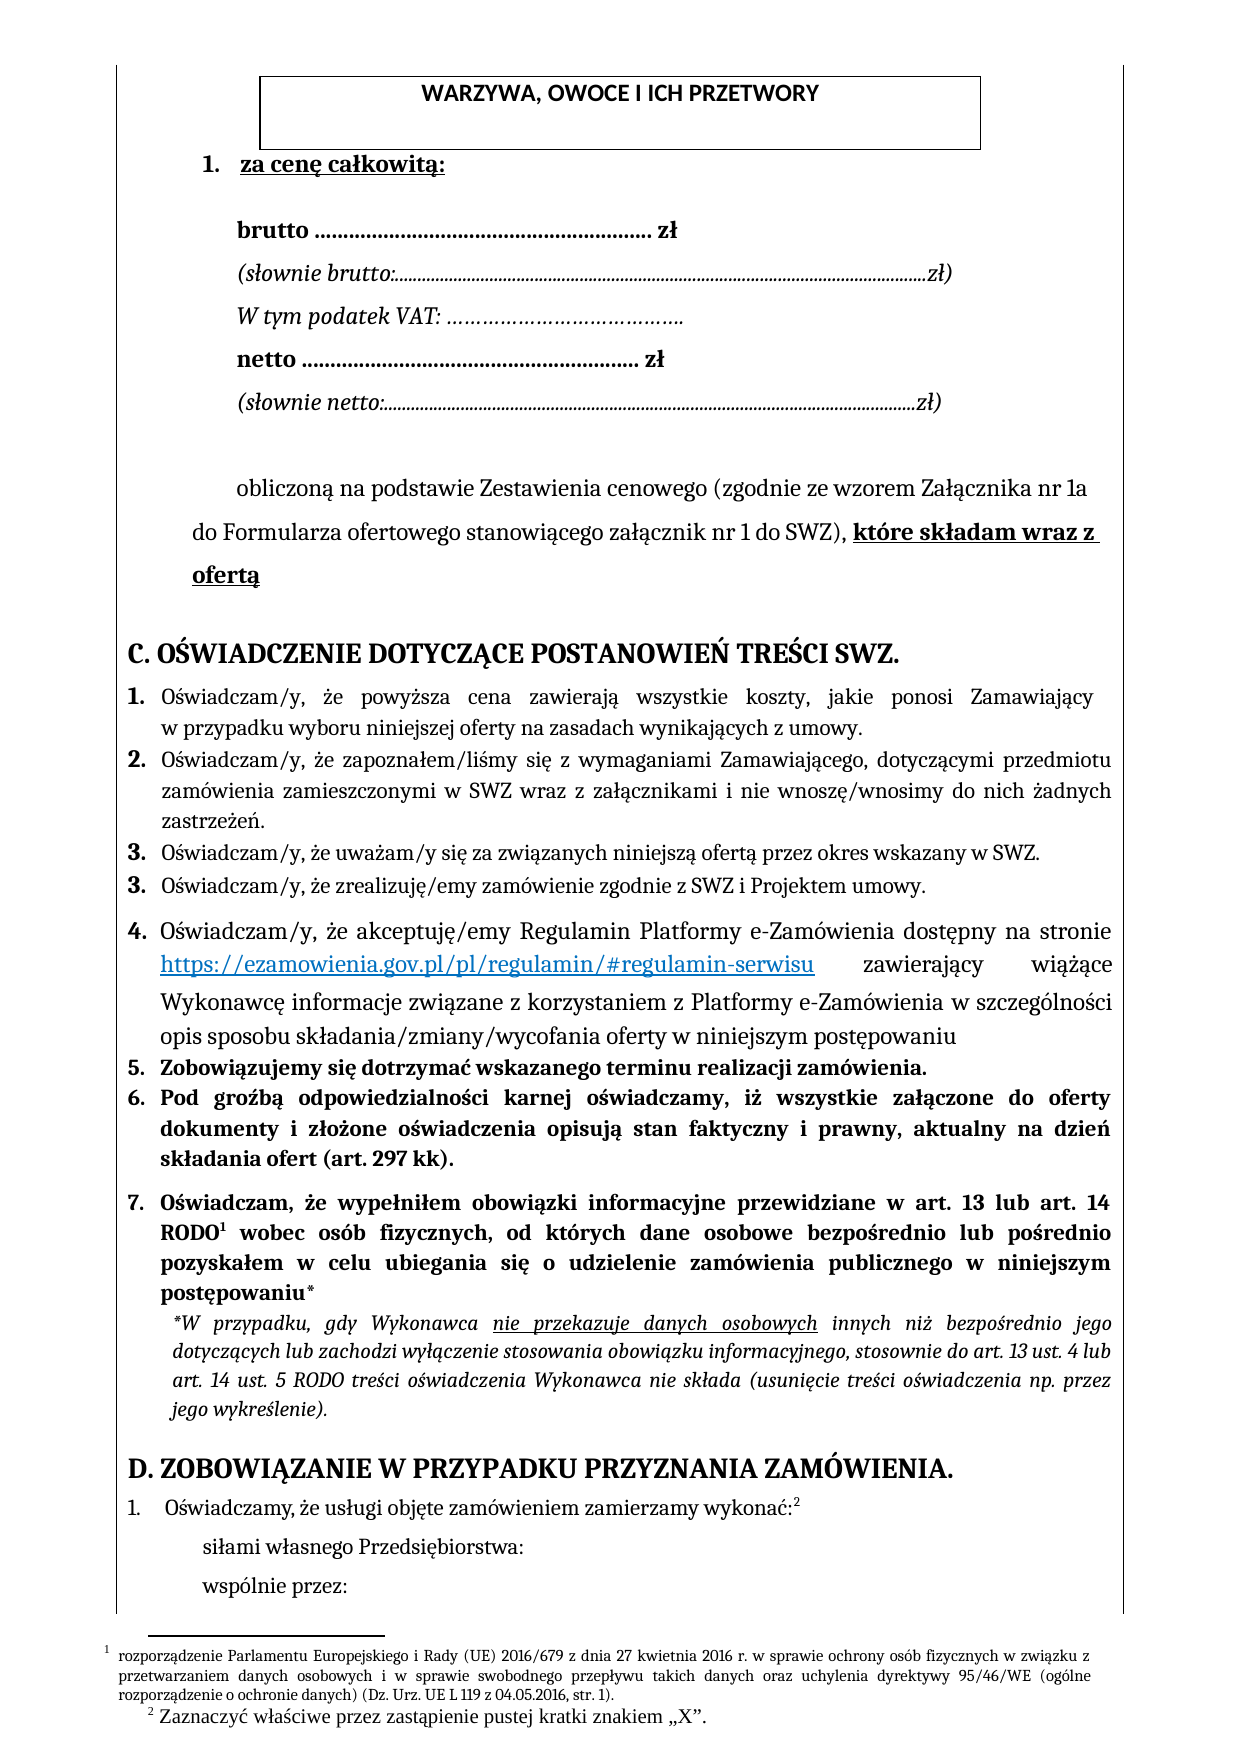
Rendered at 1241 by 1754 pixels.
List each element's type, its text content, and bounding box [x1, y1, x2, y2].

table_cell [117, 65, 1123, 149]
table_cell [117, 1440, 1123, 1614]
table_cell za cenę całkowitą: brutto ........................................................... zł (słownie brutto:......................................................................................................................zł) W tym podatek VAT: …………………………………. netto ........................................................... zł (słownie netto:......................................................................................................................zł) obliczoną na podstawie Zestawienia cenowego (zgodnie ze wzorem Załącznika nr 1a do Formularza ofertowego stanowiącego załącznik nr 1 do SWZ), które składam wraz z ofertą C. OŚWIADCZENIE DOTYCZĄCE POSTANOWIEŃ TREŚCI SWZ. Oświadczam/y, że powyższa cena zawierają wszystkie koszty, jakie ponosi Zamawiający w przypadku wyboru niniejszej oferty na zasadach wynikających z umowy. Oświadczam/y, że zapoznałem/liśmy się z wymaganiami Zamawiającego, dotyczącymi przedmiotu zamówienia zamieszczonymi w SWZ wraz z załącznikami i nie wnoszę/wnosimy do nich żadnych zastrzeżeń. Oświadczam/y, że uważam/y się za związanych niniejszą ofertą przez okres wskazany w SWZ. Oświadczam/y, że zrealizuję/emy zamówienie zgodnie z SWZ i Projektem umowy. Oświadczam/y, że akceptuję/emy Regulamin Platformy e-Zamówienia dostępny na stronie https://ezamowienia.gov.pl/pl/regulamin/#regulamin-serwisu zawierający wiążące Wykonawcę informacje związane z korzystaniem z Platformy e-Zamówienia w szczególności opis sposobu składania/zmiany/wycofania oferty w niniejszym postępowaniu Zobowiązujemy się dotrzymać wskazanego terminu realizacji zamówienia. Pod groźbą odpowiedzialności karnej oświadczamy, iż wszystkie załączone do oferty dokumenty i złożone oświadczenia opisują stan faktyczny i prawny, aktualny na dzień składania ofert (art. 297 kk). Oświadczam, że wypełniłem obowiązki informacyjne przewidziane w art. 13 lub art. 14 RODO wobec osób fizycznych, od których dane osobowe bezpośrednio lub pośrednio pozyskałem w celu ubiegania się o udzielenie zamówienia publicznego w niniejszym postępowaniu* *W przypadku, gdy Wykonawca nie przekazuje danych osobowych innych niż bezpośrednio jego dotyczących lub zachodzi wyłączenie stosowania obowiązku informacyjnego, stosownie do art. 13 ust. 4 lub art. 14 ust. 5 RODO treści oświadczenia Wykonawca nie składa (usunięcie treści oświadczenia np. przez jego wykreślenie). [117, 150, 1123, 1440]
